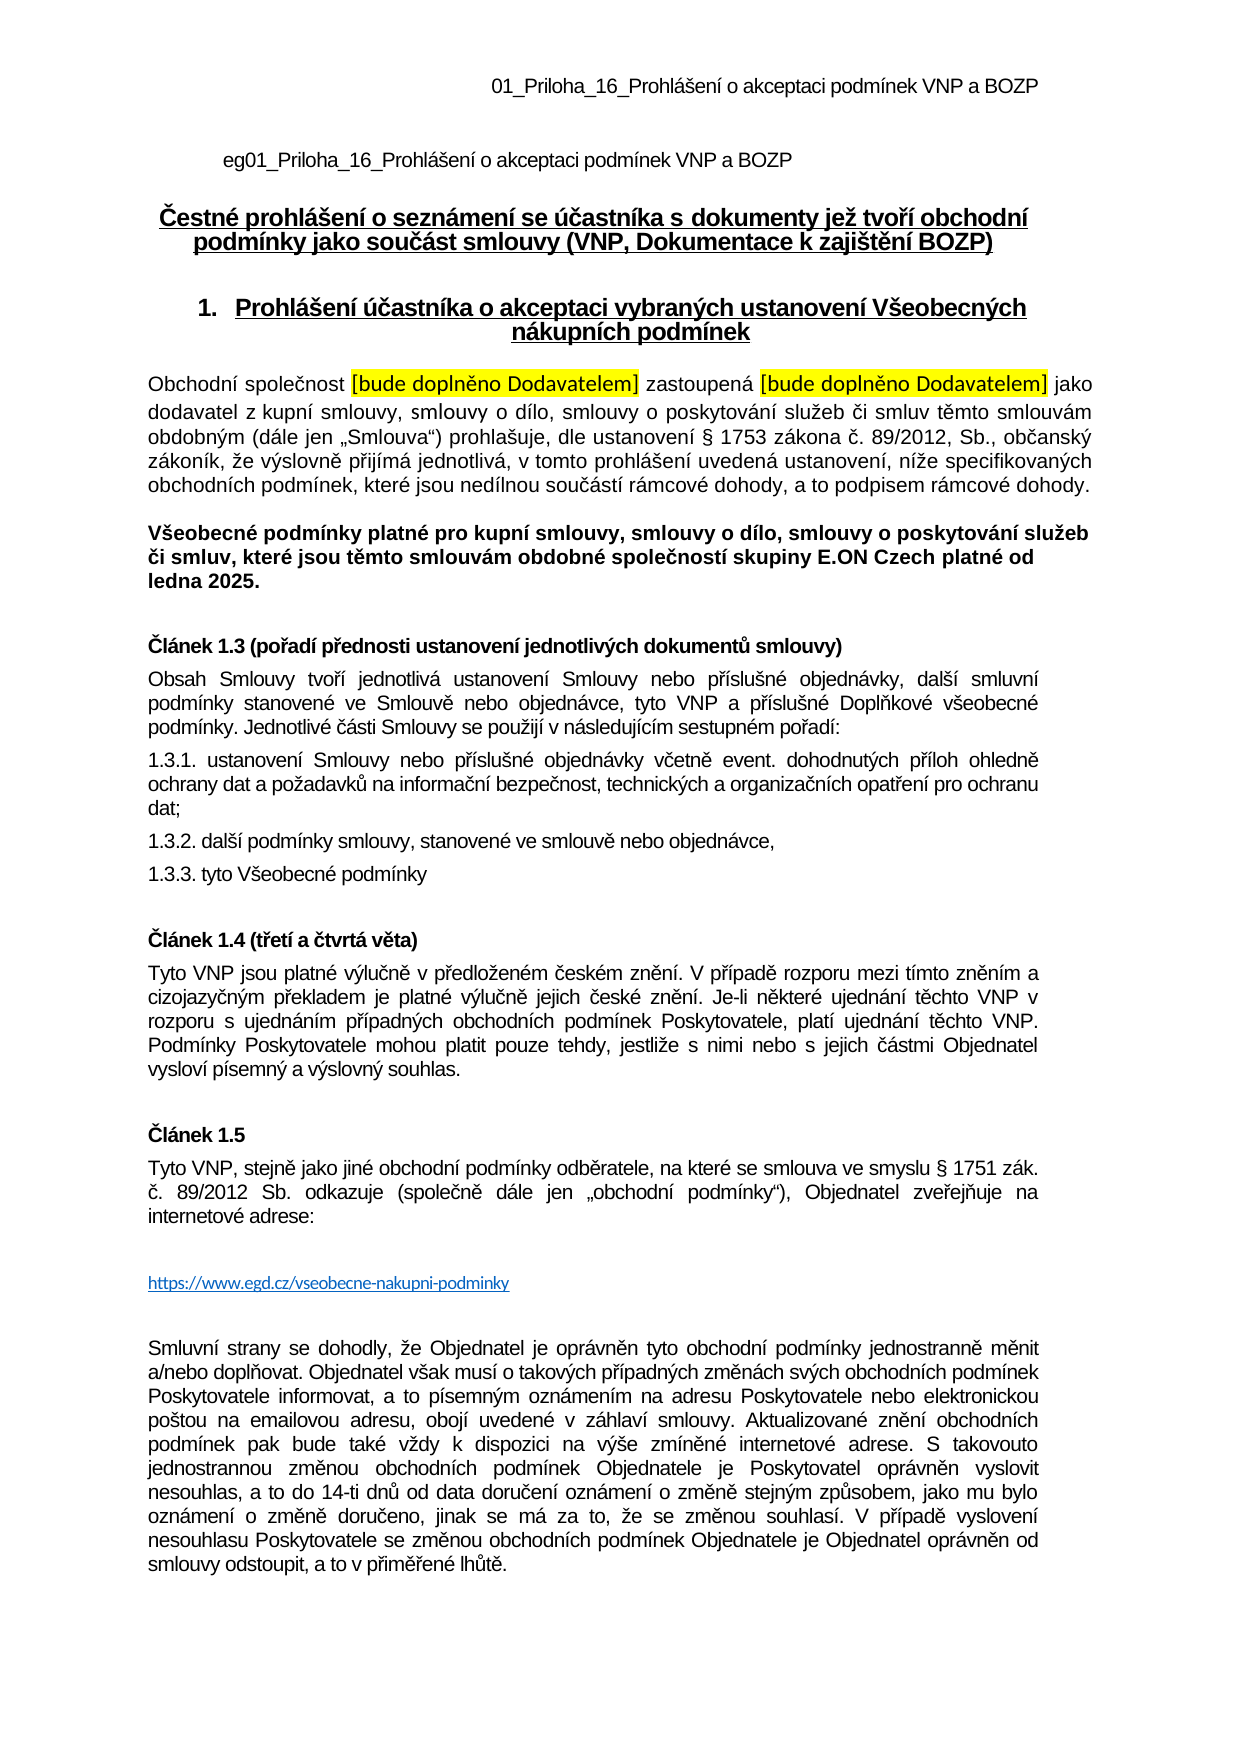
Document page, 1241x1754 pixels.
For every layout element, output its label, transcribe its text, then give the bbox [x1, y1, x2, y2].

text Článek 1.3 (pořadí přednosti ustanovení jednotlivých dokumentů smlouvy) [148, 635, 1039, 659]
text https://www.egd.cz/vseobecne-nakupni-podminky [148, 1271, 1039, 1294]
text Všeobecné podmínky platné pro kupní smlouvy, smlouvy o dílo, smlouvy o poskytování služeb či smluv, které jsou těmto smlouvám obdobné společností skupiny E.ON Czech platné od ledna 2025. [148, 521, 1093, 593]
text Článek 1.5 [148, 1123, 1039, 1147]
text Čestné prohlášení o seznámení se účastníka s dokumenty jež tvoří obchodní podmínky jako součást smlouvy (VNP, Dokumentace k zajištění BOZP) [148, 207, 1039, 255]
text 1.3.1. ustanovení Smlouvy nebo příslušné objednávky včetně event. dohodnutých příloh ohledně ochrany dat a požadavků na informační bezpečnost, technických a organizačních opatření pro ochranu dat; [148, 749, 1039, 821]
text Tyto VNP, stejně jako jiné obchodní podmínky odběratele, na které se smlouva ve smyslu § 1751 zák. č. 89/2012 Sb. odkazuje (společně dále jen „obchodní podmínky“), Objednatel zveřejňuje na internetové adrese: [148, 1157, 1039, 1228]
text Tyto VNP jsou platné výlučně v předloženém českém znění. V případě rozporu mezi tímto zněním a cizojazyčným překladem je platné výlučně jejich české znění. Je-li některé ujednání těchto VNP v rozporu s ujednáním případných obchodních podmínek Poskytovatele, platí ujednání těchto VNP. Podmínky Poskytovatele mohou platit pouze tehdy, jestliže s nimi nebo s jejich částmi Objednatel vysloví písemný a výslovný souhlas. [148, 962, 1039, 1081]
text Obchodní společnost [bude doplněno Dodavatelem] zastoupená [bude doplněno Dodavatelem] jako dodavatel z kupní smlouvy, smlouvy o dílo, smlouvy o poskytování služeb či smluv těmto smlouvám obdobným (dále jen „Smlouva“) prohlašuje, dle ustanovení § 1753 zákona č. 89/2012, Sb., občanský zákoník, že výslovně přijímá jednotlivá, v tomto prohlášení uvedená ustanovení, níže specifikovaných obchodních podmínek, které jsou nedílnou součástí rámcové dohody, a to podpisem rámcové dohody. [148, 369, 1093, 497]
text 1.3.2. další podmínky smlouvy, stanovené ve smlouvě nebo objednávce, [148, 829, 1039, 853]
list Prohlášení účastníka o akceptaci vybraných ustanovení Všeobecných nákupních podmínek [185, 297, 1039, 345]
list eg01_Priloha_16_Prohlášení o akceptaci podmínek VNP a BOZP [223, 148, 1093, 172]
text Obsah Smlouvy tvoří jednotlivá ustanovení Smlouvy nebo příslušné objednávky, další smluvní podmínky stanovené ve Smlouvě nebo objednávce, tyto VNP a příslušné Doplňkové všeobecné podmínky. Jednotlivé části Smlouvy se použijí v následujícím sestupném pořadí: [148, 668, 1039, 739]
text Smluvní strany se dohodly, že Objednatel je oprávněn tyto obchodní podmínky jednostranně měnit a/nebo doplňovat. Objednatel však musí o takových případných změnách svých obchodních podmínek Poskytovatele informovat, a to písemným oznámením na adresu Poskytovatele nebo elektronickou poštou na emailovou adresu, obojí uvedené v záhlaví smlouvy. Aktualizované znění obchodních podmínek pak bude také vždy k dispozici na výše zmíněné internetové adrese. S takovouto jednostrannou změnou obchodních podmínek Objednatele je Poskytovatel oprávněn vyslovit nesouhlas, a to do 14-ti dnů od data doručení oznámení o změně stejným způsobem, jako mu bylo oznámení o změně doručeno, jinak se má za to, že se změnou souhlasí. V případě vyslovení nesouhlasu Poskytovatele se změnou obchodních podmínek Objednatele je Objednatel oprávněn od smlouvy odstoupit, a to v přiměřené lhůtě. [148, 1337, 1039, 1576]
text Článek 1.4 (třetí a čtvrtá věta) [148, 929, 1039, 953]
text 1.3.3. tyto Všeobecné podmínky [148, 863, 1039, 887]
